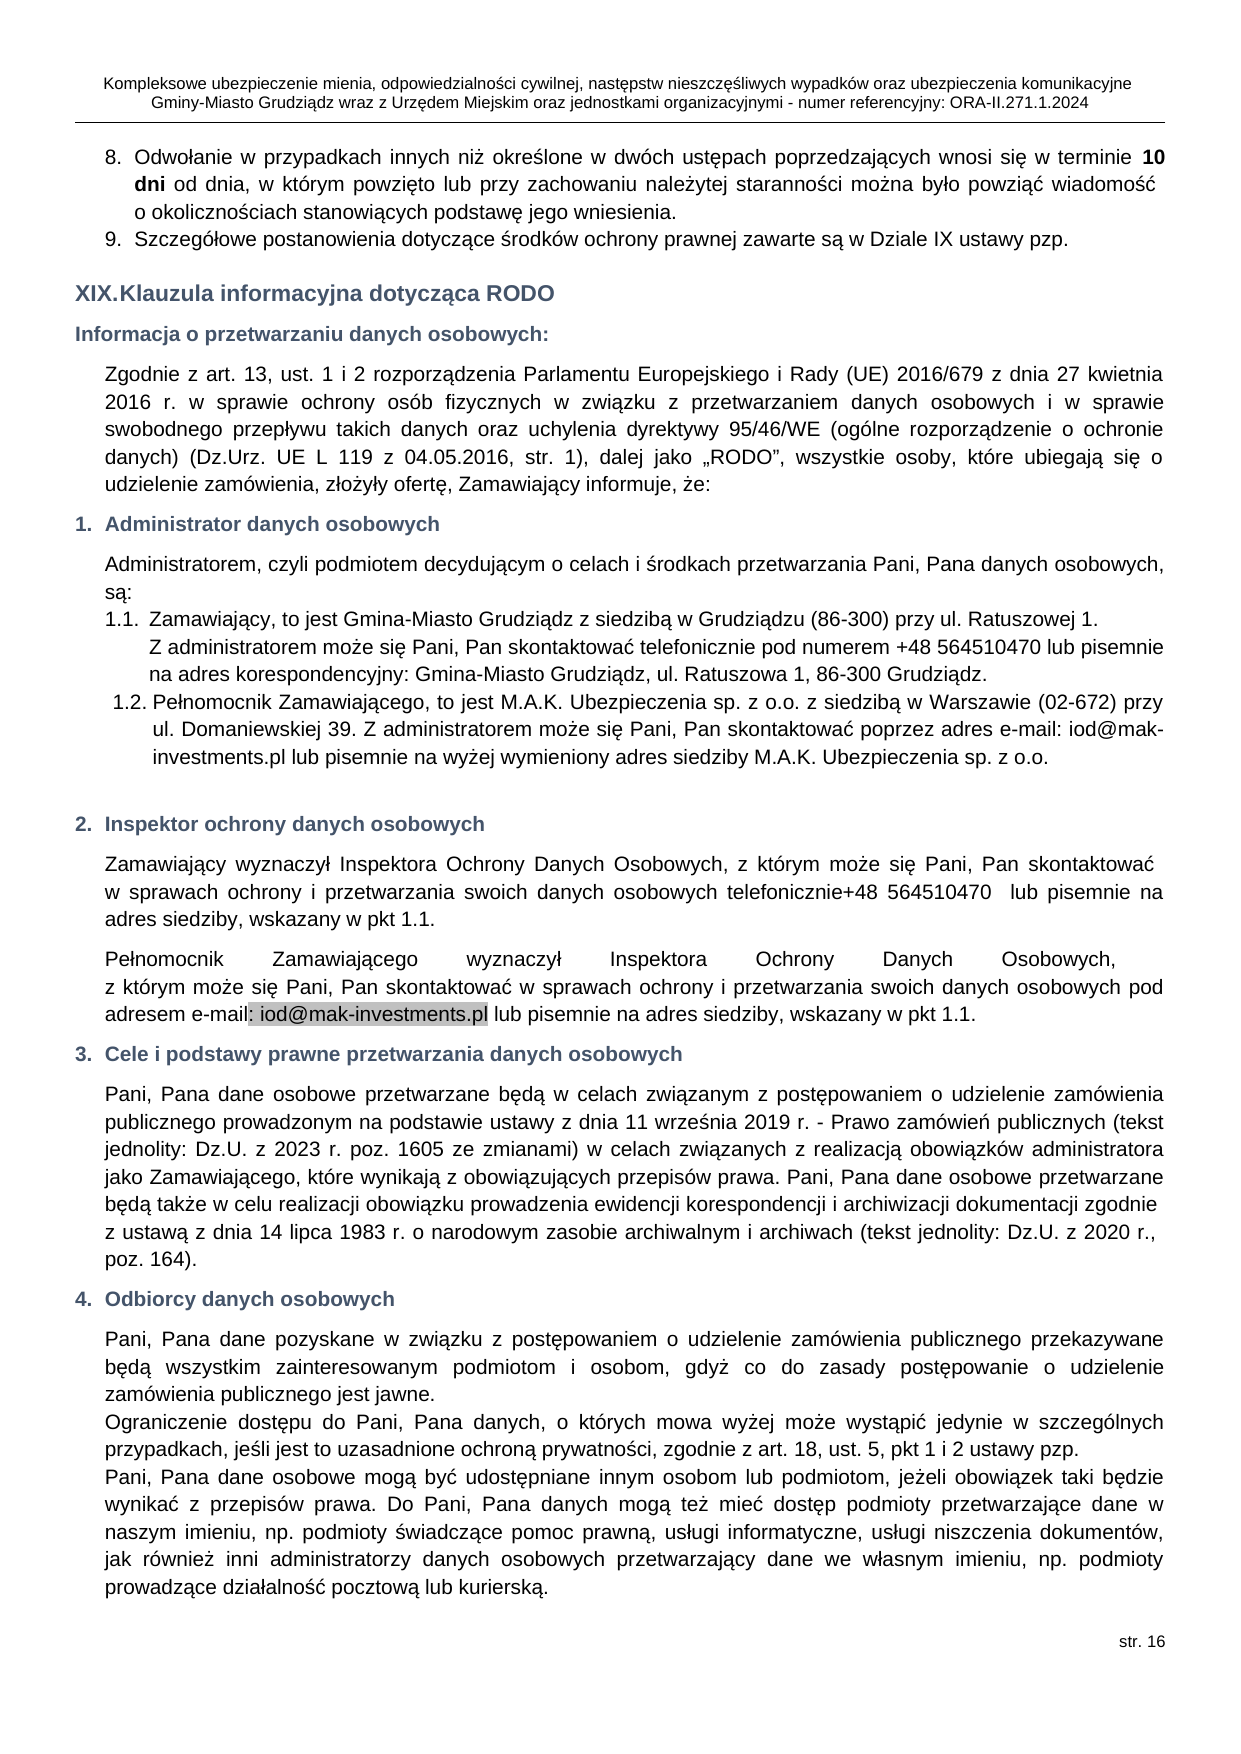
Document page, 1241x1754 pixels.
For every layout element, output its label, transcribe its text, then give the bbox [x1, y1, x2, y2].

list Klauzula informacyjna dotycząca RODO [75, 279, 1165, 306]
list Odwołanie w przypadkach innych niż określone w dwóch ustępach poprzedzających wnosi się w terminie 10 dni od dnia, w którym powzięto lub przy zachowaniu należytej staranności można było powziąć wiadomość o okolicznościach stanowiących podstawę jego wniesienia. [104, 144, 1165, 223]
text Pani, Pana dane pozyskane w związku z postępowaniem o udzielenie zamówienia publicznego przekazywane będą wszystkim zainteresowanym podmiotom i osobom, gdyż co do zasady postępowanie o udzielenie zamówienia publicznego jest jawne. [104, 1327, 1165, 1406]
list Inspektor ochrony danych osobowych [75, 812, 1165, 836]
list Pełnomocnik Zamawiającego, to jest M.A.K. Ubezpieczenia sp. z o.o. z siedzibą w Warszawie (02-672) przy ul. Domaniewskiej 39. Z administratorem może się Pani, Pan skontaktować poprzez adres e-mail: iod@mak-investments.pl lub pisemnie na wyżej wymieniony adres siedziby M.A.K. Ubezpieczenia sp. z o.o. [112, 690, 1165, 769]
text Zgodnie z art. 13, ust. 1 i 2 rozporządzenia Parlamentu Europejskiego i Rady (UE) 2016/679 z dnia 27 kwietnia 2016 r. w sprawie ochrony osób fizycznych w związku z przetwarzaniem danych osobowych i w sprawie swobodnego przepływu takich danych oraz uchylenia dyrektywy 95/46/WE (ogólne rozporządzenie o ochronie danych) (Dz.Urz. UE L 119 z 04.05.2016, str. 1), dalej jako „RODO”, wszystkie osoby, które ubiegają się o udzielenie zamówienia, złożyły ofertę, Zamawiający informuje, że: [104, 362, 1165, 496]
list Administrator danych osobowych [75, 512, 1165, 536]
text Informacja o przetwarzaniu danych osobowych: [75, 322, 1165, 346]
list Odbiorcy danych osobowych [75, 1287, 1165, 1311]
text Pani, Pana dane osobowe mogą być udostępniane innym osobom lub podmiotom, jeżeli obowiązek taki będzie wynikać z przepisów prawa. Do Pani, Pana danych mogą też mieć dostęp podmioty przetwarzające dane w naszym imieniu, np. podmioty świadczące pomoc prawną, usługi informatyczne, usługi niszczenia dokumentów, jak również inni administratorzy danych osobowych przetwarzający dane we własnym imieniu, np. podmioty prowadzące działalność pocztową lub kurierską. [104, 1465, 1165, 1599]
list Szczegółowe postanowienia dotyczące środków ochrony prawnej zawarte są w Dziale IX ustawy pzp. [104, 227, 1165, 251]
text Ograniczenie dostępu do Pani, Pana danych, o których mowa wyżej może wystąpić jedynie w szczególnych przypadkach, jeśli jest to uzasadnione ochroną prywatności, zgodnie z art. 18, ust. 5, pkt 1 i 2 ustawy pzp. [104, 1410, 1165, 1461]
text Pełnomocnik Zamawiającego wyznaczył Inspektora Ochrony Danych Osobowych, z którym może się Pani, Pan skontaktować w sprawach ochrony i przetwarzania swoich danych osobowych pod adresem e-mail: iod@mak-investments.pl lub pisemnie na adres siedziby, wskazany w pkt 1.1. [104, 947, 1165, 1026]
text Pani, Pana dane osobowe przetwarzane będą w celach związanym z postępowaniem o udzielenie zamówienia publicznego prowadzonym na podstawie ustawy z dnia 11 września 2019 r. - Prawo zamówień publicznych (tekst jednolity: Dz.U. z 2023 r. poz. 1605 ze zmianami) w celach związanych z realizacją obowiązków administratora jako Zamawiającego, które wynikają z obowiązujących przepisów prawa. Pani, Pana dane osobowe przetwarzane będą także w celu realizacji obowiązku prowadzenia ewidencji korespondencji i archiwizacji dokumentacji zgodnie z ustawą z dnia 14 lipca 1983 r. o narodowym zasobie archiwalnym i archiwach (tekst jednolity: Dz.U. z 2020 r., poz. 164). [104, 1082, 1165, 1271]
list Zamawiający, to jest Gmina-Miasto Grudziądz z siedzibą w Grudziądzu (86-300) przy ul. Ratuszowej 1. [104, 607, 1165, 631]
list Z administratorem może się Pani, Pan skontaktować telefonicznie pod numerem +48 564510470 lub pisemnie na adres korespondencyjny: Gmina-Miasto Grudziądz, ul. Ratuszowa 1, 86-300 Grudziądz. [149, 635, 1165, 686]
text Administratorem, czyli podmiotem decydującym o celach i środkach przetwarzania Pani, Pana danych osobowych, są: [104, 552, 1165, 604]
text Zamawiający wyznaczył Inspektora Ochrony Danych Osobowych, z którym może się Pani, Pan skontaktować w sprawach ochrony i przetwarzania swoich danych osobowych telefonicznie+48 564510470 lub pisemnie na adres siedziby, wskazany w pkt 1.1. [104, 852, 1165, 931]
list Cele i podstawy prawne przetwarzania danych osobowych [75, 1042, 1165, 1066]
